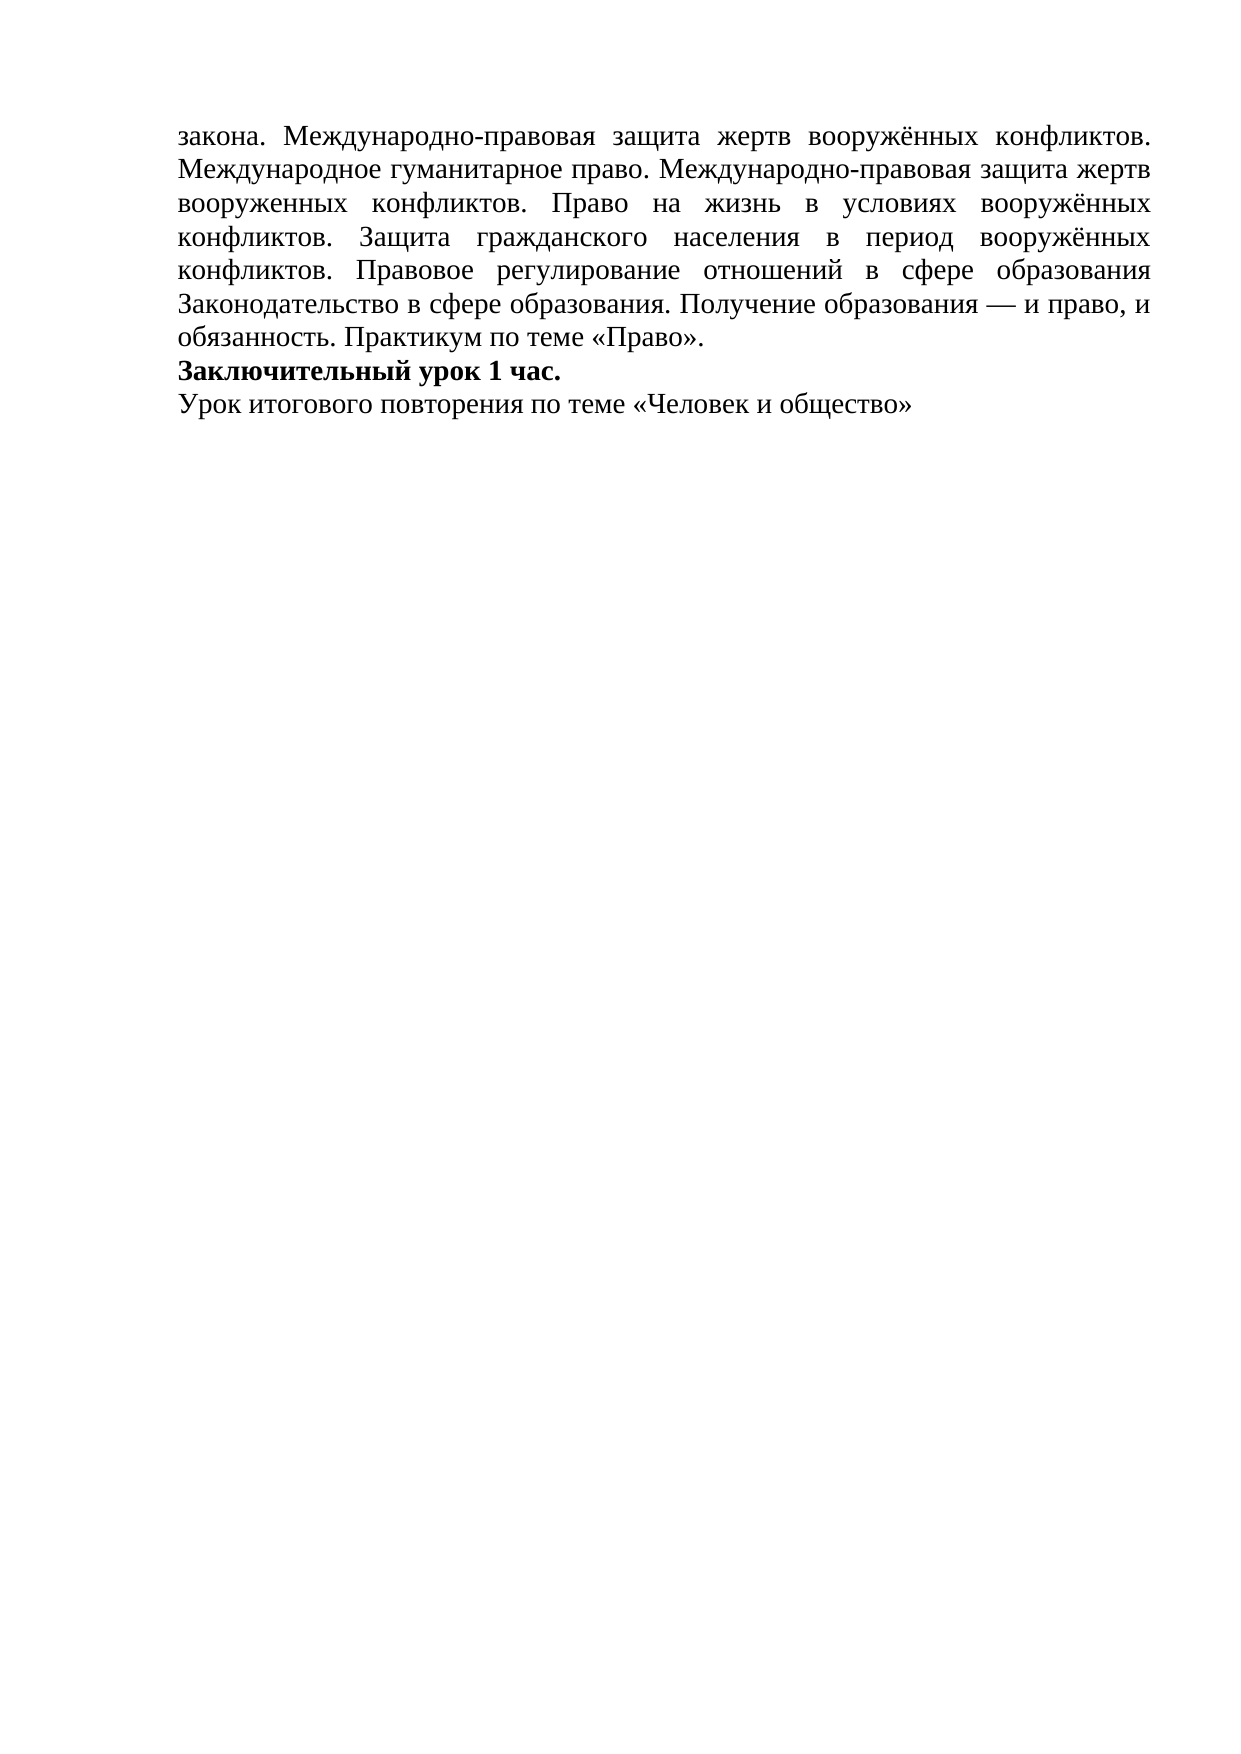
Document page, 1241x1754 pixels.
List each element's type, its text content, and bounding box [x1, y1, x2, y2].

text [177, 118, 1152, 353]
text Урок итогового повторения по теме «Человек и общество» [177, 386, 1152, 420]
text Заключительный урок 1 час. [177, 353, 1152, 386]
